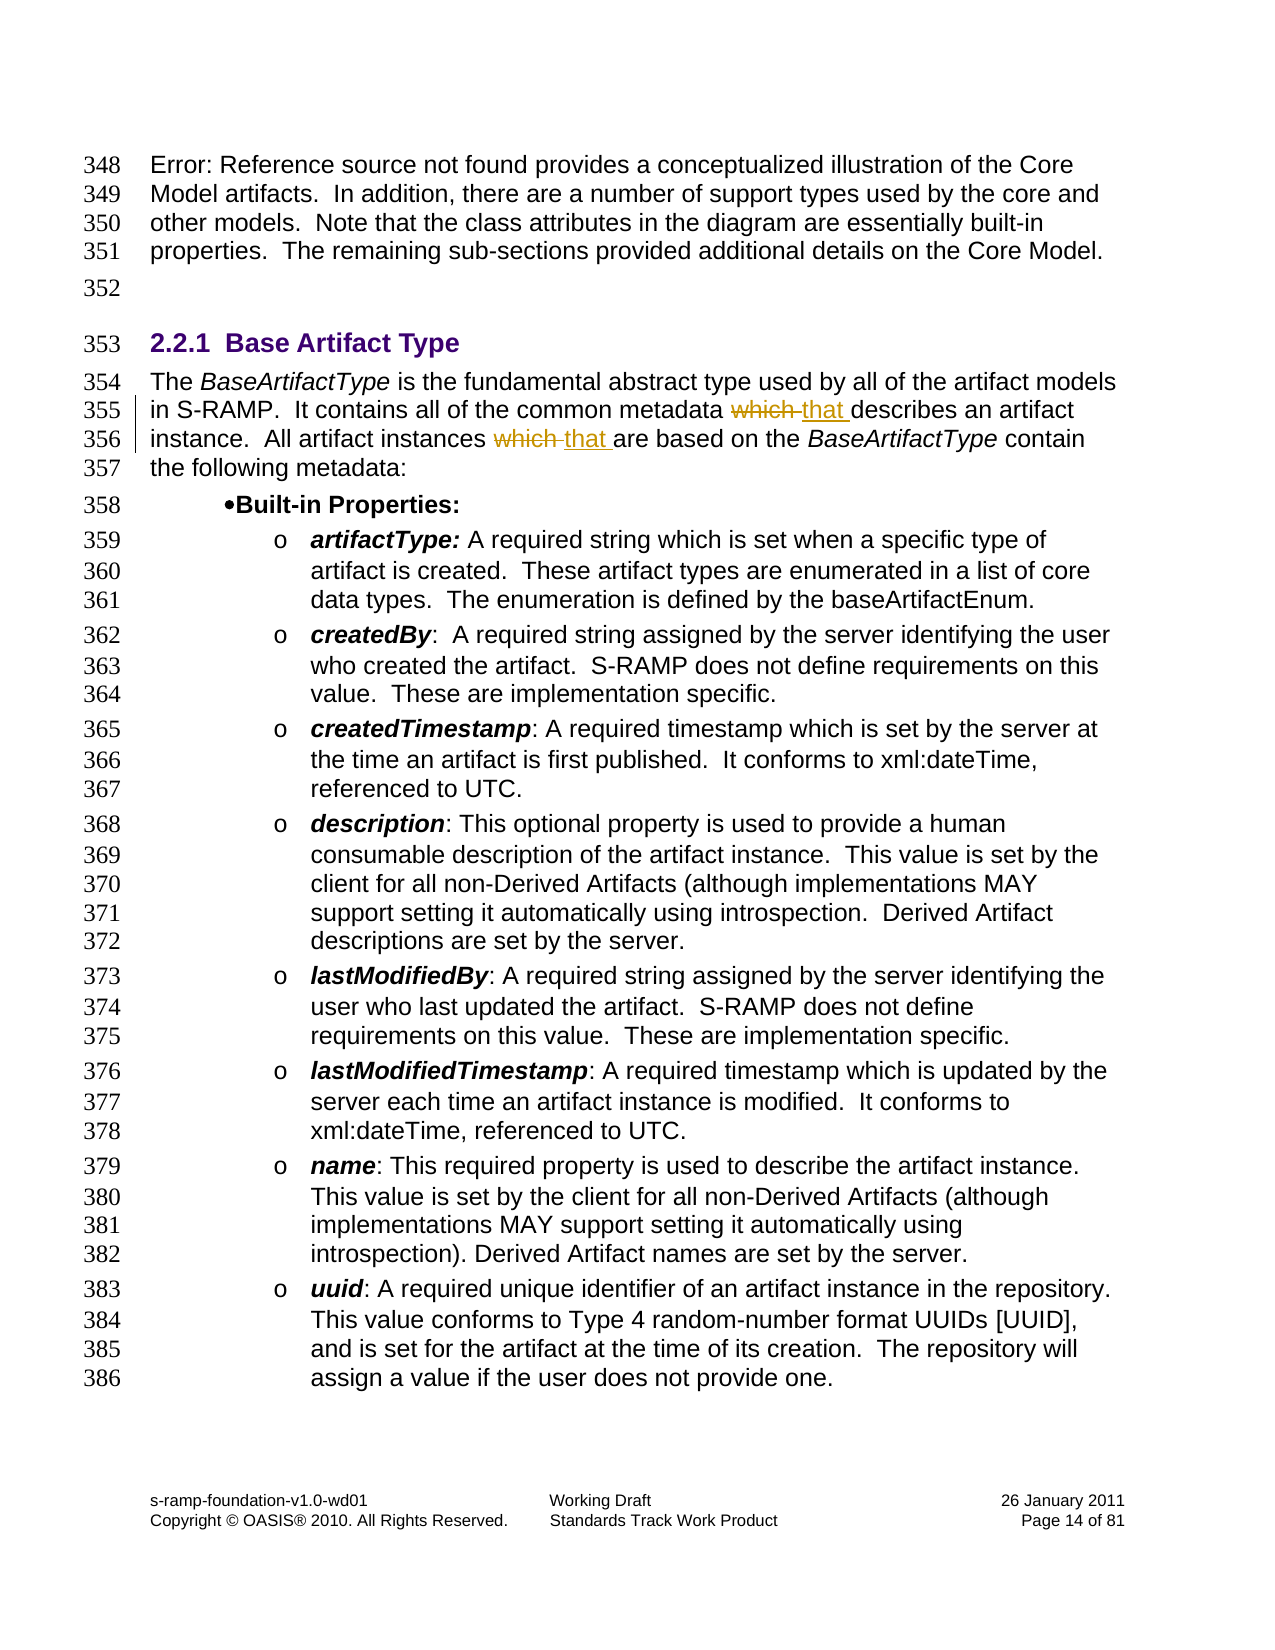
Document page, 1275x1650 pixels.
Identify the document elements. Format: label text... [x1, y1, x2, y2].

list name: This required property is used to describe the artifact instance. This value is set by the client for all non-Derived Artifacts (although implementations MAY support setting it automatically using introspection). Derived Artifact names are set by the server. [273, 1151, 1125, 1268]
list description: This optional property is used to provide a human consumable description of the artifact instance. This value is set by the client for all non-Derived Artifacts (although implementations MAY support setting it automatically using introspection. Derived Artifact descriptions are set by the server. [273, 809, 1125, 955]
subtitle Base Artifact Type [150, 327, 1125, 358]
list uuid: A required unique identifier of an artifact instance in the repository. This value conforms to Type 4 random-number format UUIDs [UUID], and is set for the artifact at the time of its creation. The repository will assign a value if the user does not provide one. [273, 1274, 1125, 1391]
text The BaseArtifactType is the fundamental abstract type used by all of the artifact models in S-RAMP. It contains all of the common metadata describes an artifact instance. All artifact instances are based on the BaseArtifactType contain the following metadata: [150, 367, 1125, 482]
list createdBy: A required string assigned by the server identifying the user who created the artifact. S-RAMP does not define requirements on this value. These are implementation specific. [273, 620, 1125, 708]
list lastModifiedTimestamp: A required timestamp which is updated by the server each time an artifact instance is modified. It conforms to xml:dateTime, referenced to UTC. [273, 1056, 1125, 1144]
list Built-in Properties: [225, 490, 1125, 519]
list artifactType: A required string which is set when a specific type of artifact is created. These artifact types are enumerated in a list of core data types. The enumeration is defined by the baseArtifactEnum. [273, 525, 1125, 613]
list createdTimestamp: A required timestamp which is set by the server at the time an artifact is first published. It conforms to xml:dateTime, referenced to UTC. [273, 714, 1125, 803]
list lastModifiedBy: A required string assigned by the server identifying the user who last updated the artifact. S-RAMP does not define requirements on this value. These are implementation specific. [273, 961, 1125, 1050]
